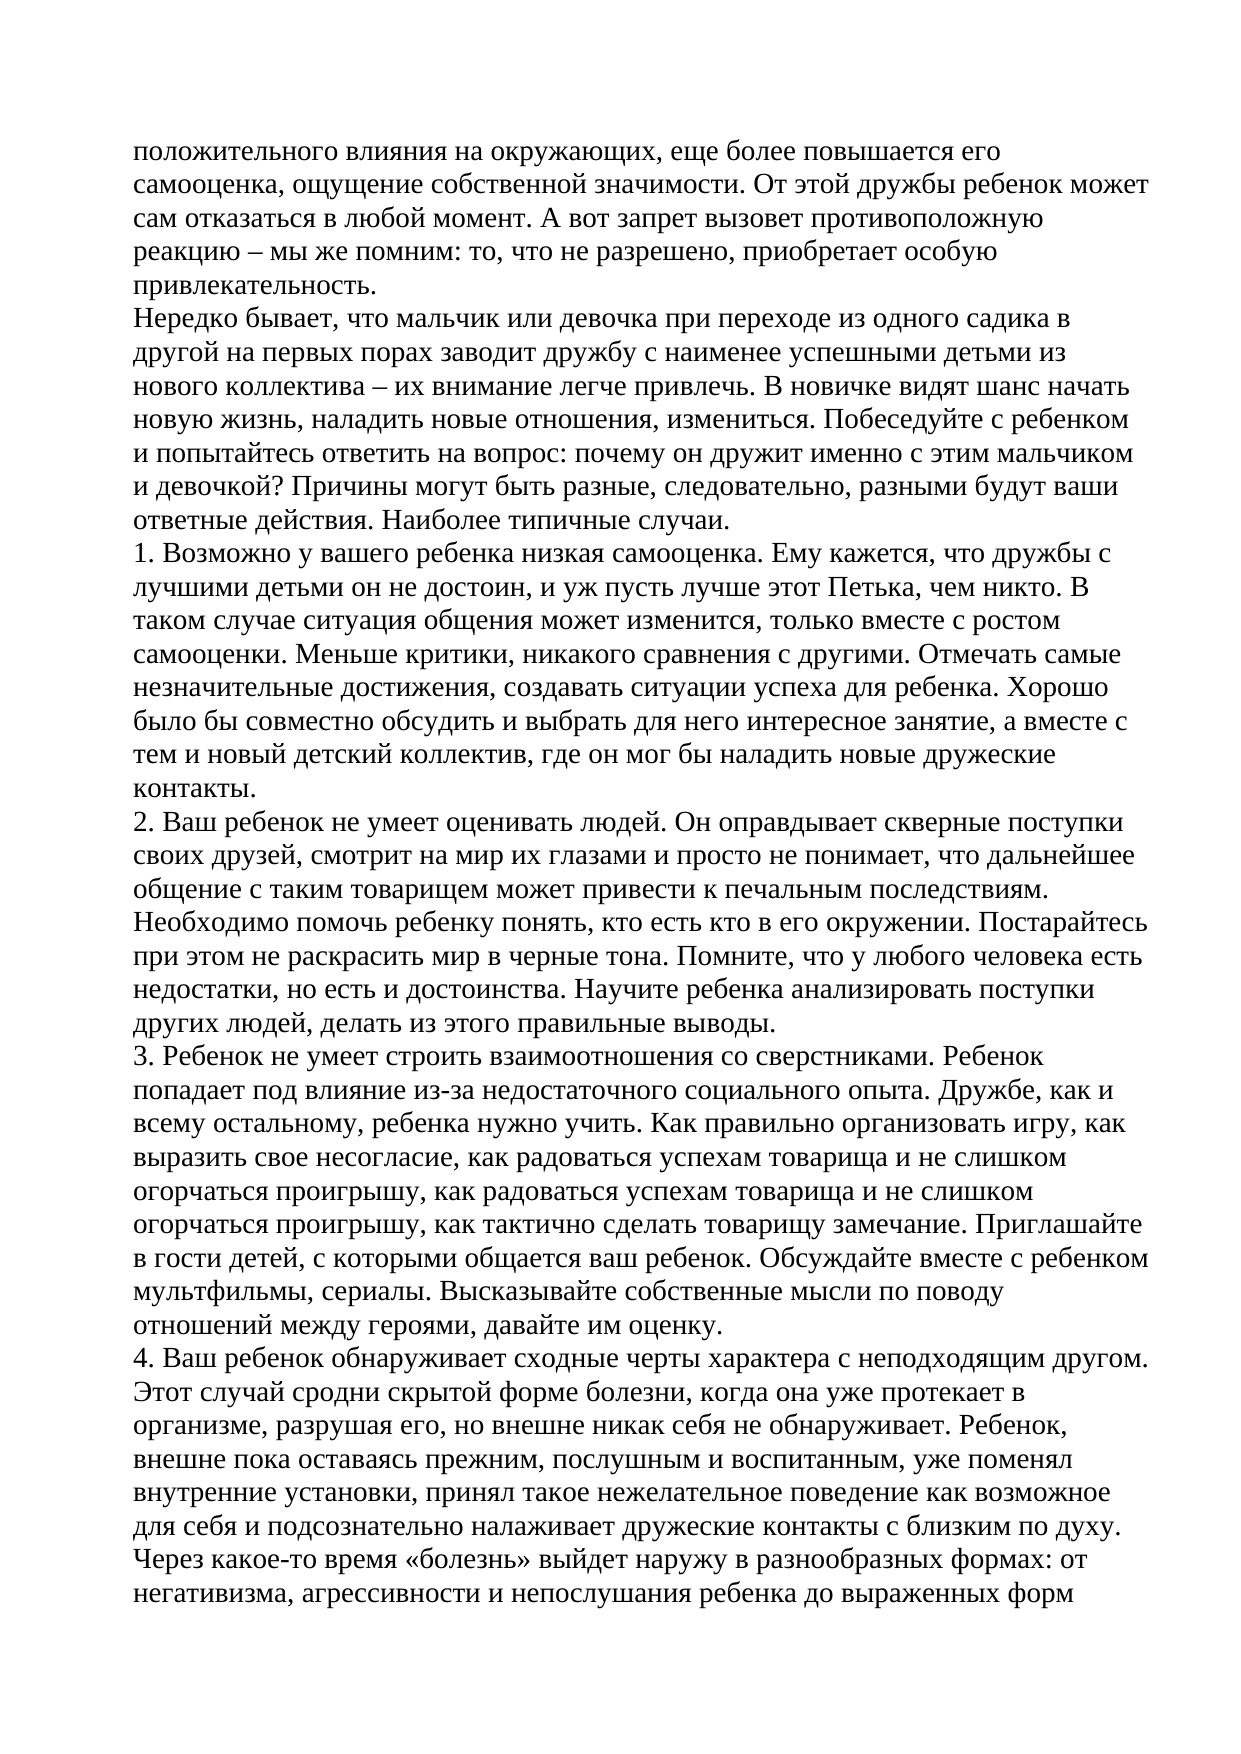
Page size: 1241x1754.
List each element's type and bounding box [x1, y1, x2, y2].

text [133, 133, 1152, 1609]
